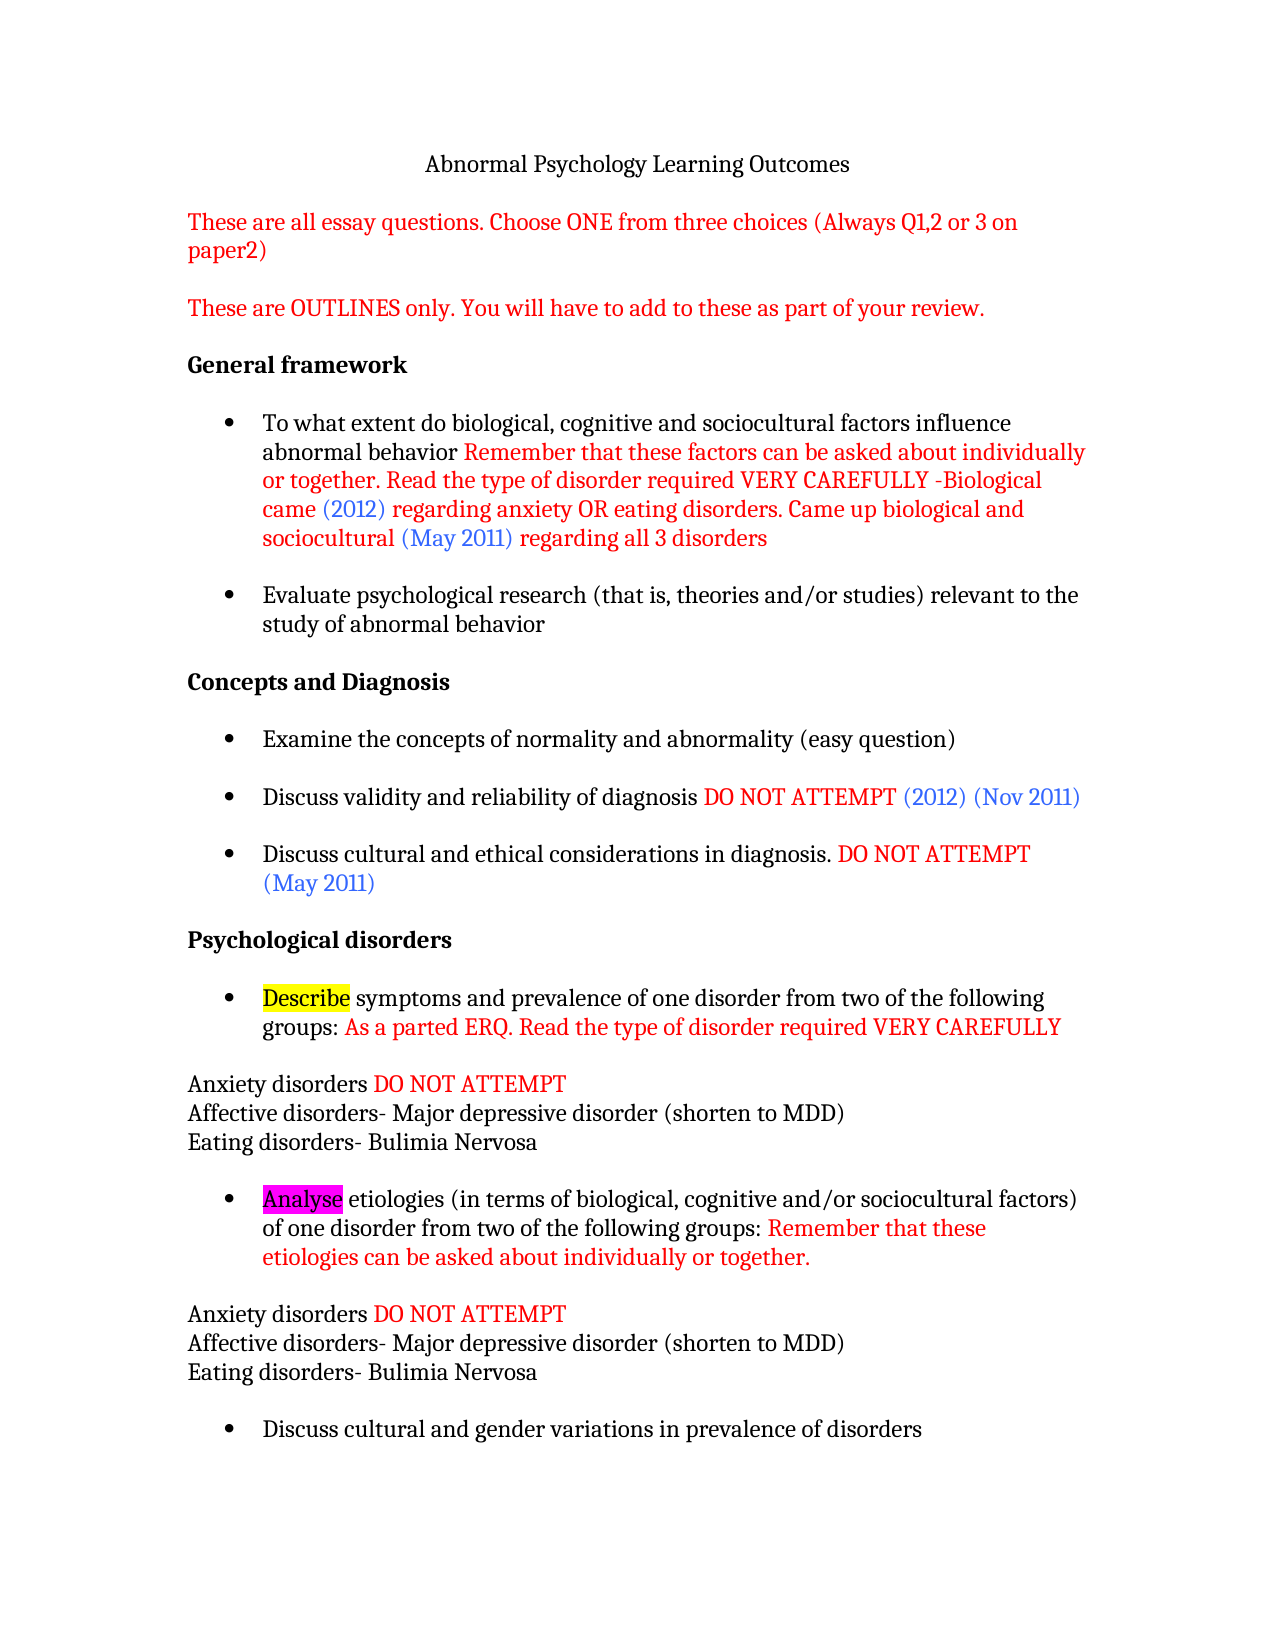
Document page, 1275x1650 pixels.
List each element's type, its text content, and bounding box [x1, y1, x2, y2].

list Analyse etiologies (in terms of biological, cognitive and/or sociocultural factors) of one disorder from two of the following groups: Remember that these etiologies can be asked about individually or together. [225, 1185, 1087, 1271]
list To what extent do biological, cognitive and sociocultural factors influence abnormal behavior Remember that these factors can be asked about individually or together. Read the type of disorder required VERY CAREFULLY -Biological came (2012) regarding anxiety OR eating disorders. Came up biological and sociocultural (May 2011) regarding all 3 disorders [225, 409, 1087, 552]
text Psychological disorders [187, 926, 1087, 955]
text Anxiety disorders DO NOT ATTEMPT [187, 1300, 1087, 1329]
text Eating disorders- Bulimia Nervosa [187, 1357, 1087, 1386]
text Affective disorders- Major depressive disorder (shorten to MDD) [187, 1099, 1087, 1127]
list Discuss cultural and ethical considerations in diagnosis. DO NOT ATTEMPT (May 2011) [225, 840, 1087, 897]
text These are all essay questions. Choose ONE from three choices (Always Q1,2 or 3 on paper2) [187, 207, 1087, 265]
text Abnormal Psychology Learning Outcomes [187, 150, 1087, 179]
text General framework [187, 351, 1087, 380]
text These are OUTLINES only. You will have to add to these as part of your review. [187, 294, 1087, 322]
text Affective disorders- Major depressive disorder (shorten to MDD) [187, 1329, 1087, 1357]
list Discuss validity and reliability of diagnosis DO NOT ATTEMPT (2012) (Nov 2011) [225, 782, 1087, 811]
list Discuss cultural and gender variations in prevalence of disorders [225, 1415, 1087, 1444]
text Eating disorders- Bulimia Nervosa [187, 1127, 1087, 1156]
text Anxiety disorders DO NOT ATTEMPT [187, 1070, 1087, 1099]
list Evaluate psychological research (that is, theories and/or studies) relevant to the study of abnormal behavior [225, 581, 1087, 639]
list Describe symptoms and prevalence of one disorder from two of the following groups: As a parted ERQ. Read the type of disorder required VERY CAREFULLY [225, 984, 1087, 1041]
list Examine the concepts of normality and abnormality (easy question) [225, 725, 1087, 754]
text Concepts and Diagnosis [187, 667, 1087, 696]
